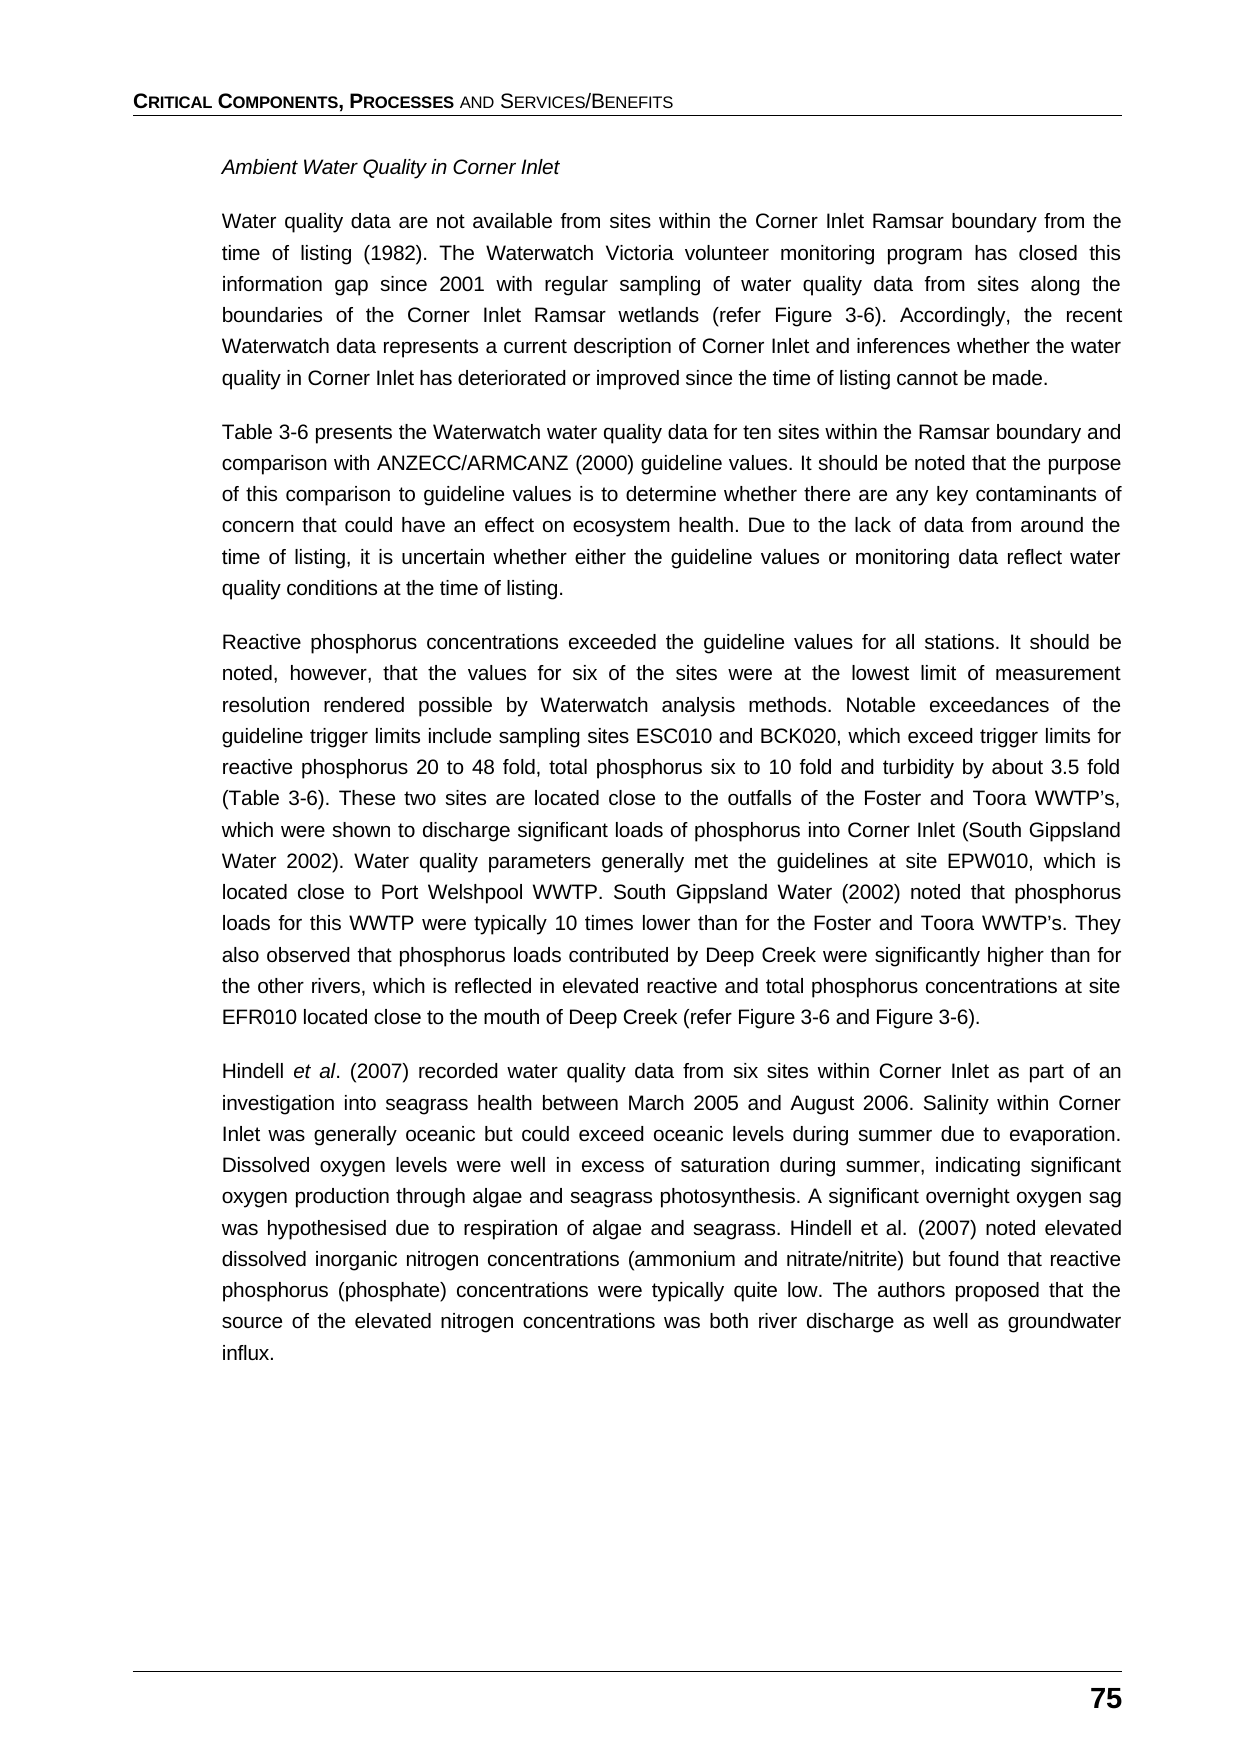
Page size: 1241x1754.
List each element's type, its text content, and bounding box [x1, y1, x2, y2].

text Ambient Water Quality in Corner Inlet [222, 148, 1122, 179]
text Table 3-6 presents the Waterwatch water quality data for ten sites within the Ramsar boundary and comparison with ANZECC/ARMCANZ (2000) guideline values. It should be noted that the purpose of this comparison to guideline values is to determine whether there are any key contaminants of concern that could have an effect on ecosystem health. Due to the lack of data from around the time of listing, it is uncertain whether either the guideline values or monitoring data reflect water quality conditions at the time of listing. [222, 412, 1122, 600]
text Hindell et al. (2007) recorded water quality data from six sites within Corner Inlet as part of an investigation into seagrass health between March 2005 and August 2006. Salinity within Corner Inlet was generally oceanic but could exceed oceanic levels during summer due to evaporation. Dissolved oxygen levels were well in excess of saturation during summer, indicating significant oxygen production through algae and seagrass photosynthesis. A significant overnight oxygen sag was hypothesised due to respiration of algae and seagrass. Hindell et al. (2007) noted elevated dissolved inorganic nitrogen concentrations (ammonium and nitrate/nitrite) but found that reactive phosphorus (phosphate) concentrations were typically quite low. The authors proposed that the source of the elevated nitrogen concentrations was both river discharge as well as groundwater influx. [222, 1052, 1122, 1364]
text Water quality data are not available from sites within the Corner Inlet Ramsar boundary from the time of listing (1982). The Waterwatch Victoria volunteer monitoring program has closed this information gap since 2001 with regular sampling of water quality data from sites along the boundaries of the Corner Inlet Ramsar wetlands (refer Figure 3-6). Accordingly, the recent Waterwatch data represents a current description of Corner Inlet and inferences whether the water quality in Corner Inlet has deteriorated or improved since the time of listing cannot be made. [222, 202, 1122, 389]
text Reactive phosphorus concentrations exceeded the guideline values for all stations. It should be noted, however, that the values for six of the sites were at the lowest limit of measurement resolution rendered possible by Waterwatch analysis methods. Notable exceedances of the guideline trigger limits include sampling sites ESC010 and BCK020, which exceed trigger limits for reactive phosphorus 20 to 48 fold, total phosphorus six to 10 fold and turbidity by about 3.5 fold (Table 3-6). These two sites are located close to the outfalls of the Foster and Toora WWTP’s, which were shown to discharge significant loads of phosphorus into Corner Inlet (South Gippsland Water 2002). Water quality parameters generally met the guidelines at site EPW010, which is located close to Port Welshpool WWTP. South Gippsland Water (2002) noted that phosphorus loads for this WWTP were typically 10 times lower than for the Foster and Toora WWTP’s. They also observed that phosphorus loads contributed by Deep Creek were significantly higher than for the other rivers, which is reflected in elevated reactive and total phosphorus concentrations at site EFR010 located close to the mouth of Deep Creek (refer Figure 3-6 and Figure 3-6). [222, 623, 1122, 1029]
